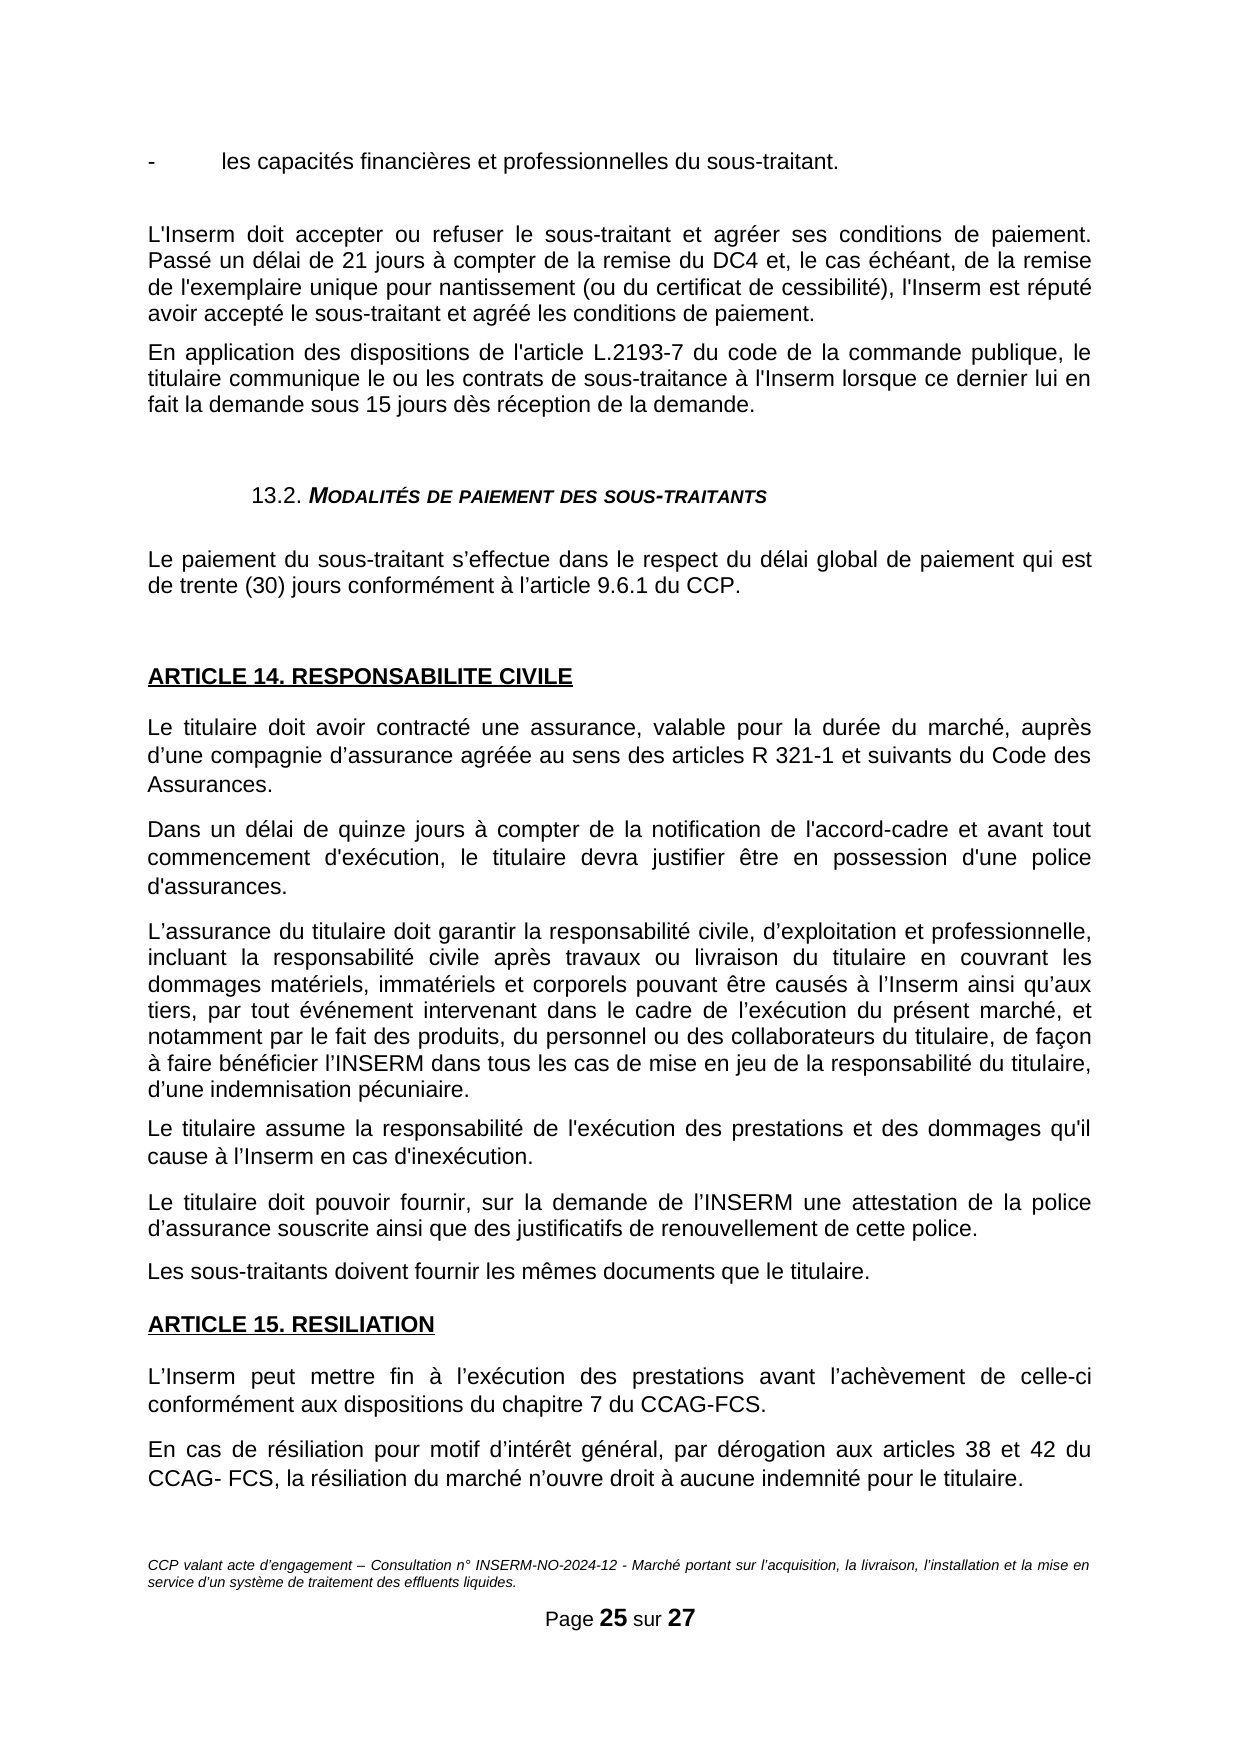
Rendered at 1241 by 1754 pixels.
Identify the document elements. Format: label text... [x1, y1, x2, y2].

text L’assurance du titulaire doit garantir la responsabilité civile, d’exploitation et professionnelle, incluant la responsabilité civile après travaux ou livraison du titulaire en couvrant les dommages matériels, immatériels et corporels pouvant être causés à l’Inserm ainsi qu’aux tiers, par tout événement intervenant dans le cadre de l’exécution du présent marché, et notamment par le fait des produits, du personnel ou des collaborateurs du titulaire, de façon à faire bénéficier l’INSERM dans tous les cas de mise en jeu de la responsabilité du titulaire, d’une indemnisation pécuniaire. [148, 918, 1093, 1102]
text Le titulaire assume la responsabilité de l'exécution des prestations et des dommages qu'il cause à l’Inserm en cas d'inexécution. [147, 1115, 1092, 1170]
text En application des dispositions de l'article L.2193-7 du code de la commande publique, le titulaire communique le ou les contrats de sous-traitance à l'Inserm lorsque ce dernier lui en fait la demande sous 15 jours dès réception de la demande. [148, 339, 1093, 418]
text Dans un délai de quinze jours à compter de la notification de l'accord-cadre et avant tout commencement d'exécution, le titulaire devra justifier être en possession d'une police d'assurances. [147, 816, 1092, 899]
text - les capacités financières et professionnelles du sous-traitant. [148, 148, 1093, 174]
text L’Inserm peut mettre fin à l’exécution des prestations avant l’achèvement de celle-ci conformément aux dispositions du chapitre 7 du CCAG-FCS. [148, 1363, 1093, 1417]
text Le titulaire doit avoir contracté une assurance, valable pour la durée du marché, auprès d’une compagnie d’assurance agréée au sens des articles R 321-1 et suivants du Code des Assurances. [147, 714, 1092, 797]
subtitle RESILIATION [148, 1311, 1093, 1338]
text L'Inserm doit accepter ou refuser le sous-traitant et agréer ses conditions de paiement. Passé un délai de 21 jours à compter de la remise du DC4 et, le cas échéant, de la remise de l'exemplaire unique pour nantissement (ou du certificat de cessibilité), l'Inserm est réputé avoir accepté le sous-traitant et agréé les conditions de paiement. [148, 221, 1093, 326]
text Le paiement du sous-traitant s’effectue dans le respect du délai global de paiement qui est de trente (30) jours conformément à l’article 9.6.1 du CCP. [148, 546, 1093, 599]
text Les sous-traitants doivent fournir les mêmes documents que le titulaire. [147, 1258, 1092, 1284]
text Le titulaire doit pouvoir fournir, sur la demande de l’INSERM une attestation de la police d’assurance souscrite ainsi que des justificatifs de renouvellement de cette police. [148, 1188, 1093, 1241]
subtitle Modalités de paiement des sous-traitants [251, 482, 1093, 508]
subtitle RESPONSABILITE CIVILE [148, 663, 1093, 689]
text En cas de résiliation pour motif d’intérêt général, par dérogation aux articles 38 et 42 du CCAG- FCS, la résiliation du marché n’ouvre droit à aucune indemnité pour le titulaire. [148, 1436, 1093, 1491]
